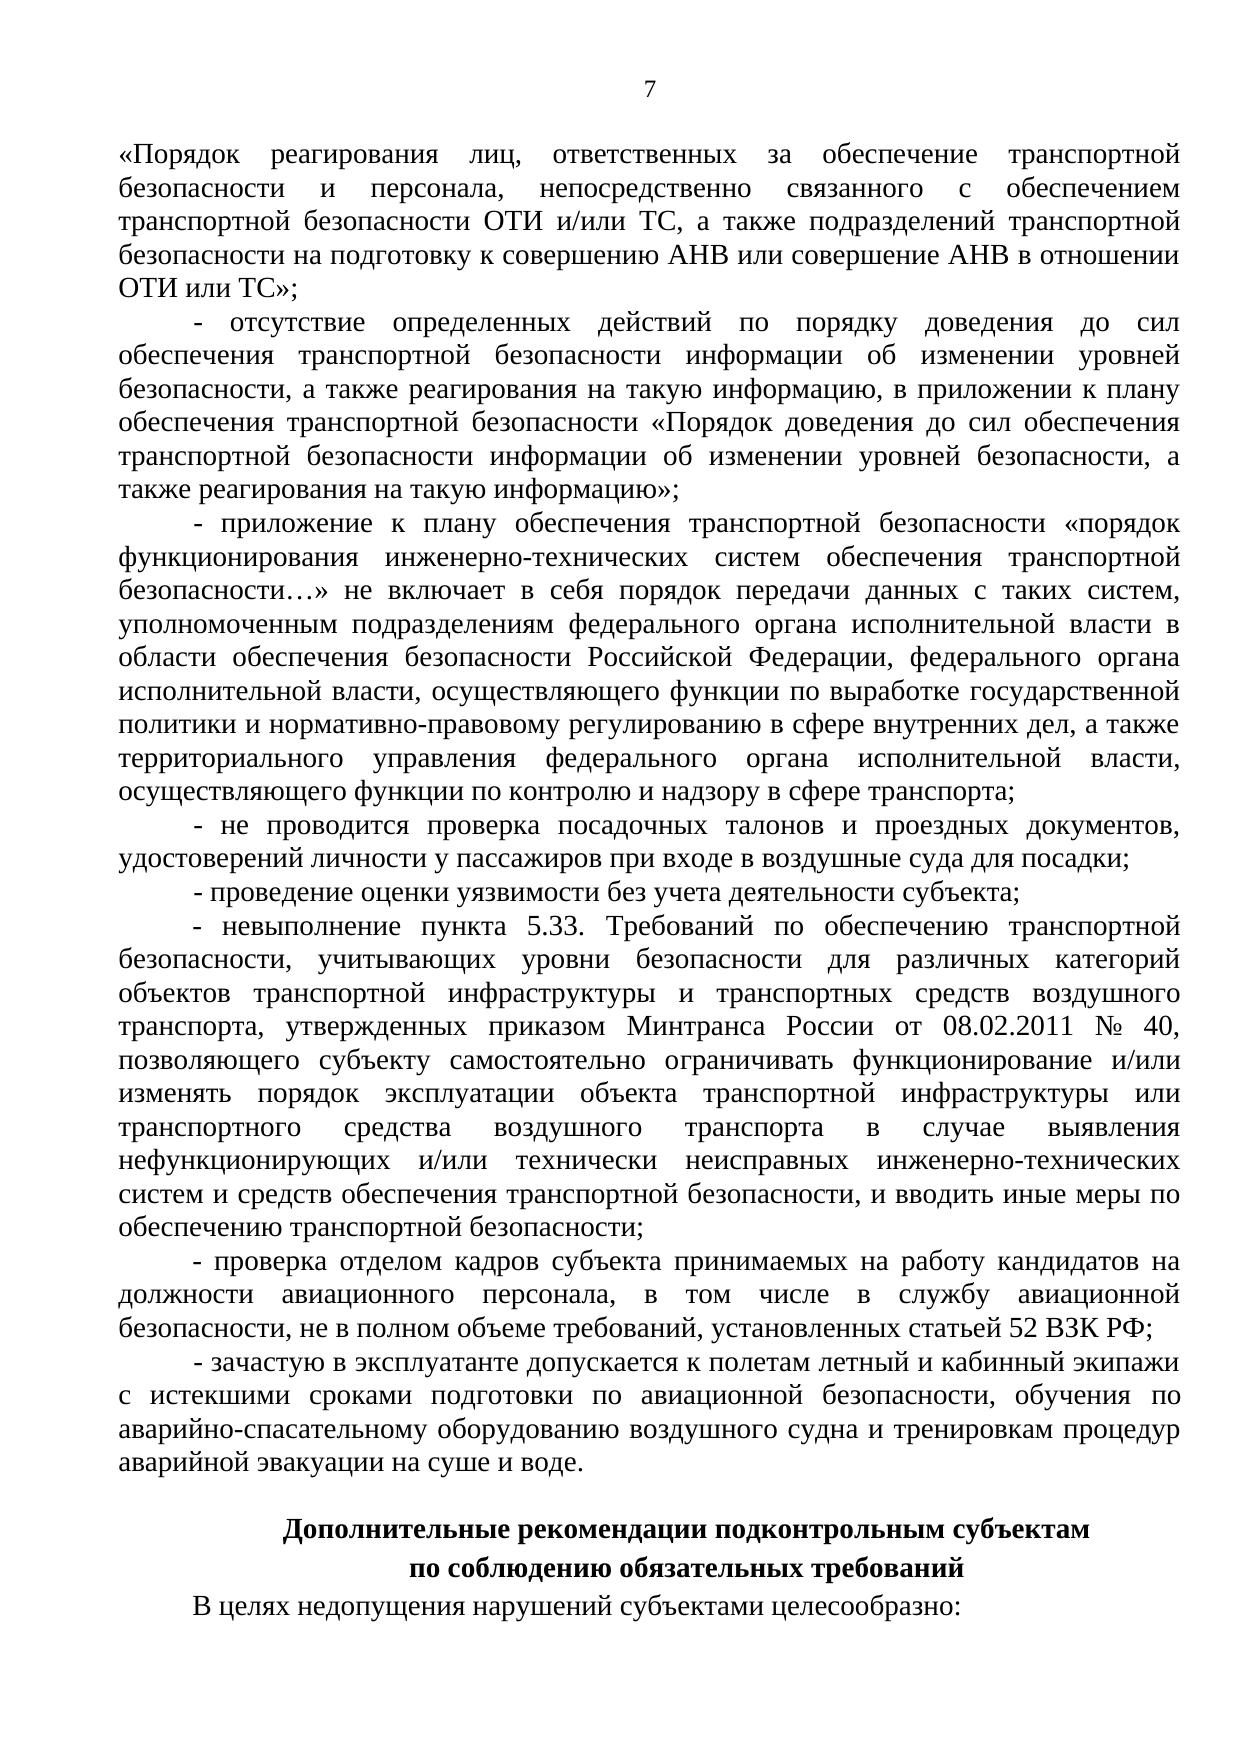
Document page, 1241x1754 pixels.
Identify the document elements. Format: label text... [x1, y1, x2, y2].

text - приложение к плану обеспечения транспортной безопасности «порядок функционирования инженерно-технических систем обеспечения транспортной безопасности…» не включает в себя порядок передачи данных с таких систем, уполномоченным подразделениям федерального органа исполнительной власти в области обеспечения безопасности Российской Федерации, федерального органа исполнительной власти, осуществляющего функции по выработке государственной политики и нормативно-правовому регулированию в сфере внутренних дел, а также территориального управления федерального органа исполнительной власти, осуществляющего функции по контролю и надзору в сфере транспорта; [118, 505, 1181, 807]
text Дополнительные рекомендации подконтрольным субъектам [118, 1511, 1181, 1545]
text - проведение оценки уязвимости без учета деятельности субъекта; [118, 874, 1181, 908]
text по соблюдению обязательных требований [118, 1550, 1181, 1583]
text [118, 136, 1181, 304]
text - проверка отделом кадров субъекта принимаемых на работу кандидатов на должности авиационного персонала, в том числе в службу авиационной безопасности, не в полном объеме требований, установленных статьей 52 ВЗК РФ; [118, 1243, 1181, 1344]
text - не проводится проверка посадочных талонов и проездных документов, удостоверений личности у пассажиров при входе в воздушные суда для посадки; [118, 807, 1181, 874]
text - зачастую в эксплуатанте допускается к полетам летный и кабинный экипажи с истекшими сроками подготовки по авиационной безопасности, обучения по аварийно-спасательному оборудованию воздушного судна и тренировкам процедур аварийной эвакуации на суше и воде. [118, 1344, 1181, 1478]
text В целях недопущения нарушений субъектами целесообразно: [118, 1588, 1181, 1622]
text - отсутствие определенных действий по порядку доведения до сил обеспечения транспортной безопасности информации об изменении уровней безопасности, а также реагирования на такую информацию, в приложении к плану обеспечения транспортной безопасности «Порядок доведения до сил обеспечения транспортной безопасности информации об изменении уровней безопасности, а также реагирования на такую информацию»; [118, 304, 1181, 505]
text - невыполнение пункта 5.33. Требований по обеспечению транспортной безопасности, учитывающих уровни безопасности для различных категорий объектов транспортной инфраструктуры и транспортных средств воздушного транспорта, утвержденных приказом Минтранса России от 08.02.2011 № 40, позволяющего субъекту самостоятельно ограничивать функционирование и/или изменять порядок эксплуатации объекта транспортной инфраструктуры или транспортного средства воздушного транспорта в случае выявления нефункционирующих и/или технически неисправных инженерно-технических систем и средств обеспечения транспортной безопасности, и вводить иные меры по обеспечению транспортной безопасности; [118, 908, 1181, 1243]
